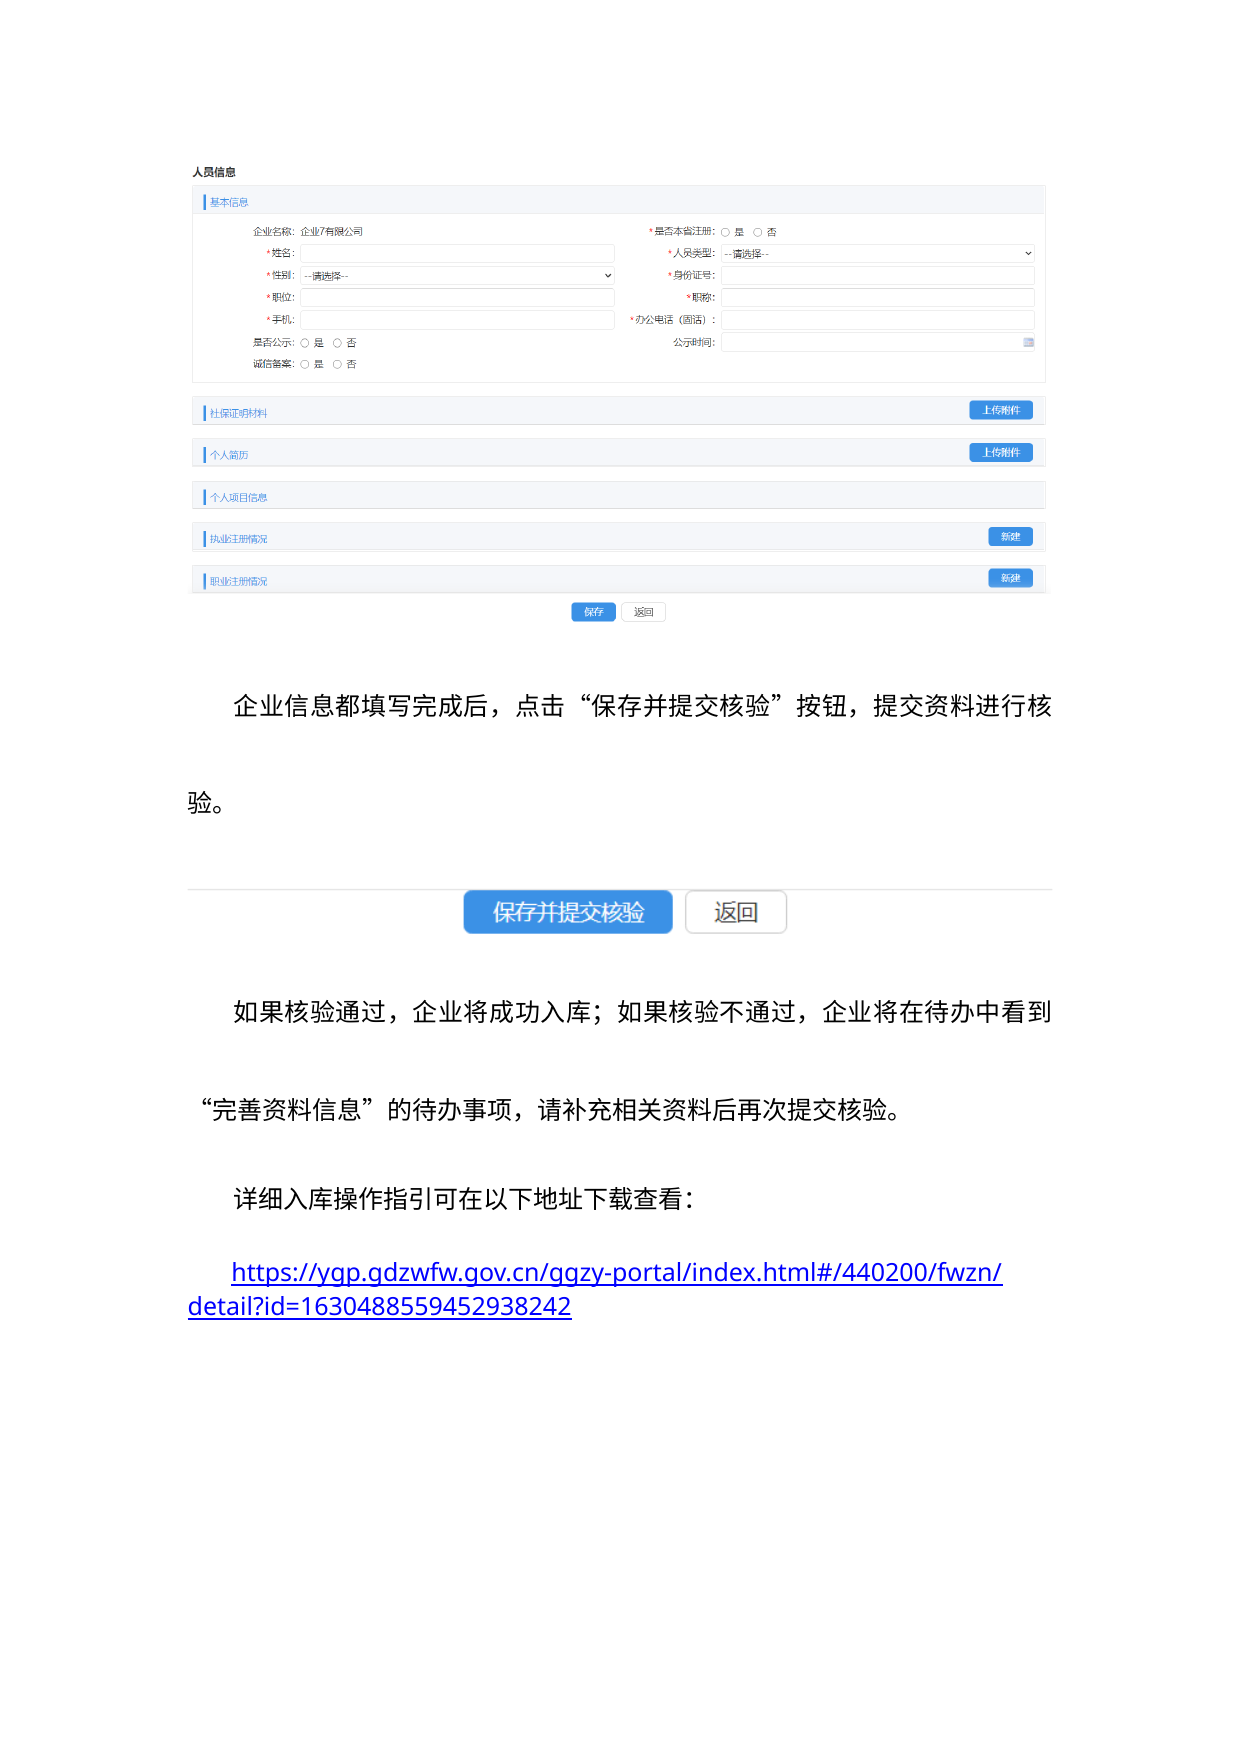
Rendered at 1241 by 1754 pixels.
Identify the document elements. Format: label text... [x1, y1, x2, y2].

text 如果核验通过，企业将成功入库；如果核验不通过，企业将在待办中看到“完善资料信息”的待办事项，请补充相关资料后再次提交核验。 [187, 978, 1053, 1141]
picture [187, 858, 1053, 950]
picture [187, 162, 1051, 627]
text 企业信息都填写完成后，点击“保存并提交核验”按钮，提交资料进行核验。 [187, 672, 1053, 834]
text 详细入库操作指引可在以下地址下载查看： [187, 1165, 1053, 1230]
text https://ygp.gdzwfw.gov.cn/ggzy-portal/index.html#/440200/fwzn/detail?id=1630488559452938242 [187, 1255, 1053, 1323]
